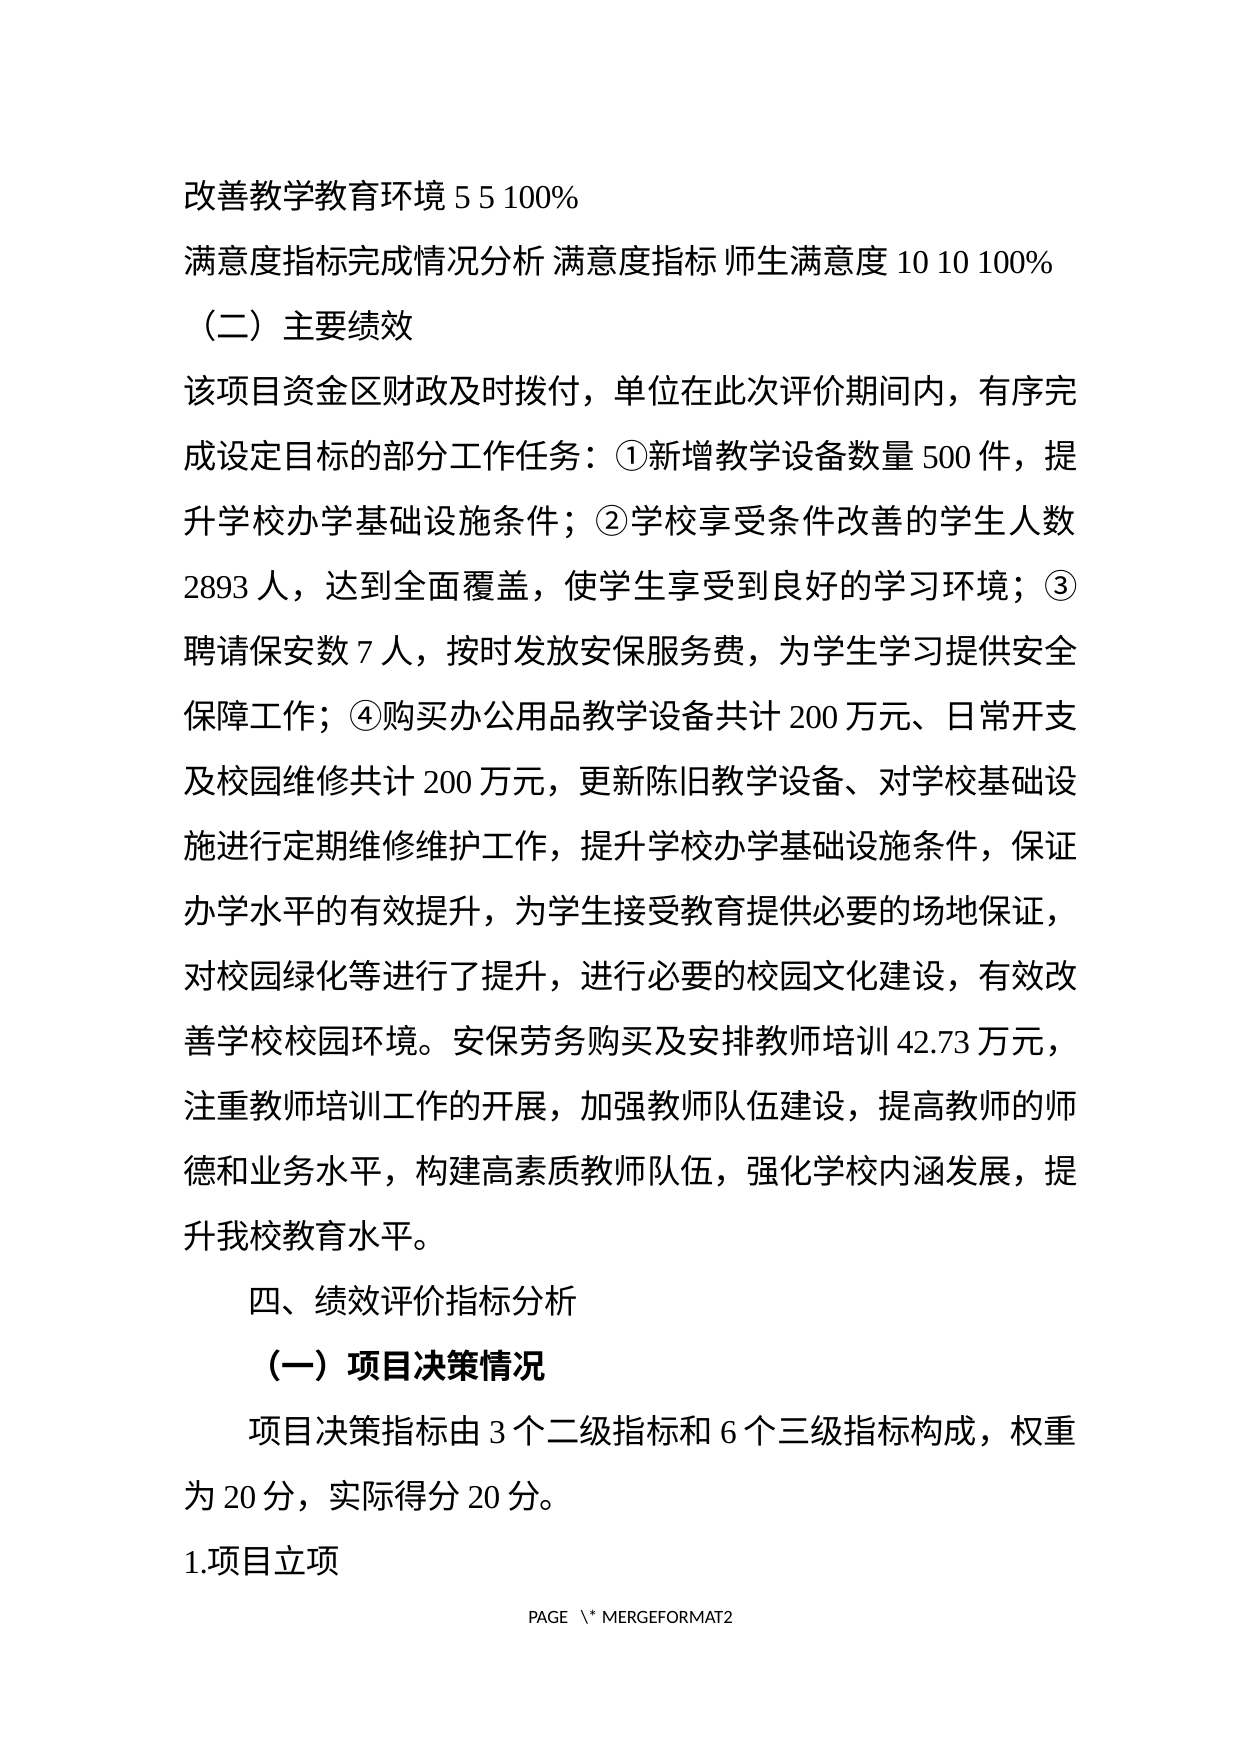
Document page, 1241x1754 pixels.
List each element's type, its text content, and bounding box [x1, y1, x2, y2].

text 四、绩效评价指标分析 [183, 1267, 1078, 1332]
text （一）项目决策情况 [183, 1332, 1078, 1397]
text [183, 162, 1078, 1267]
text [183, 1397, 1078, 1592]
